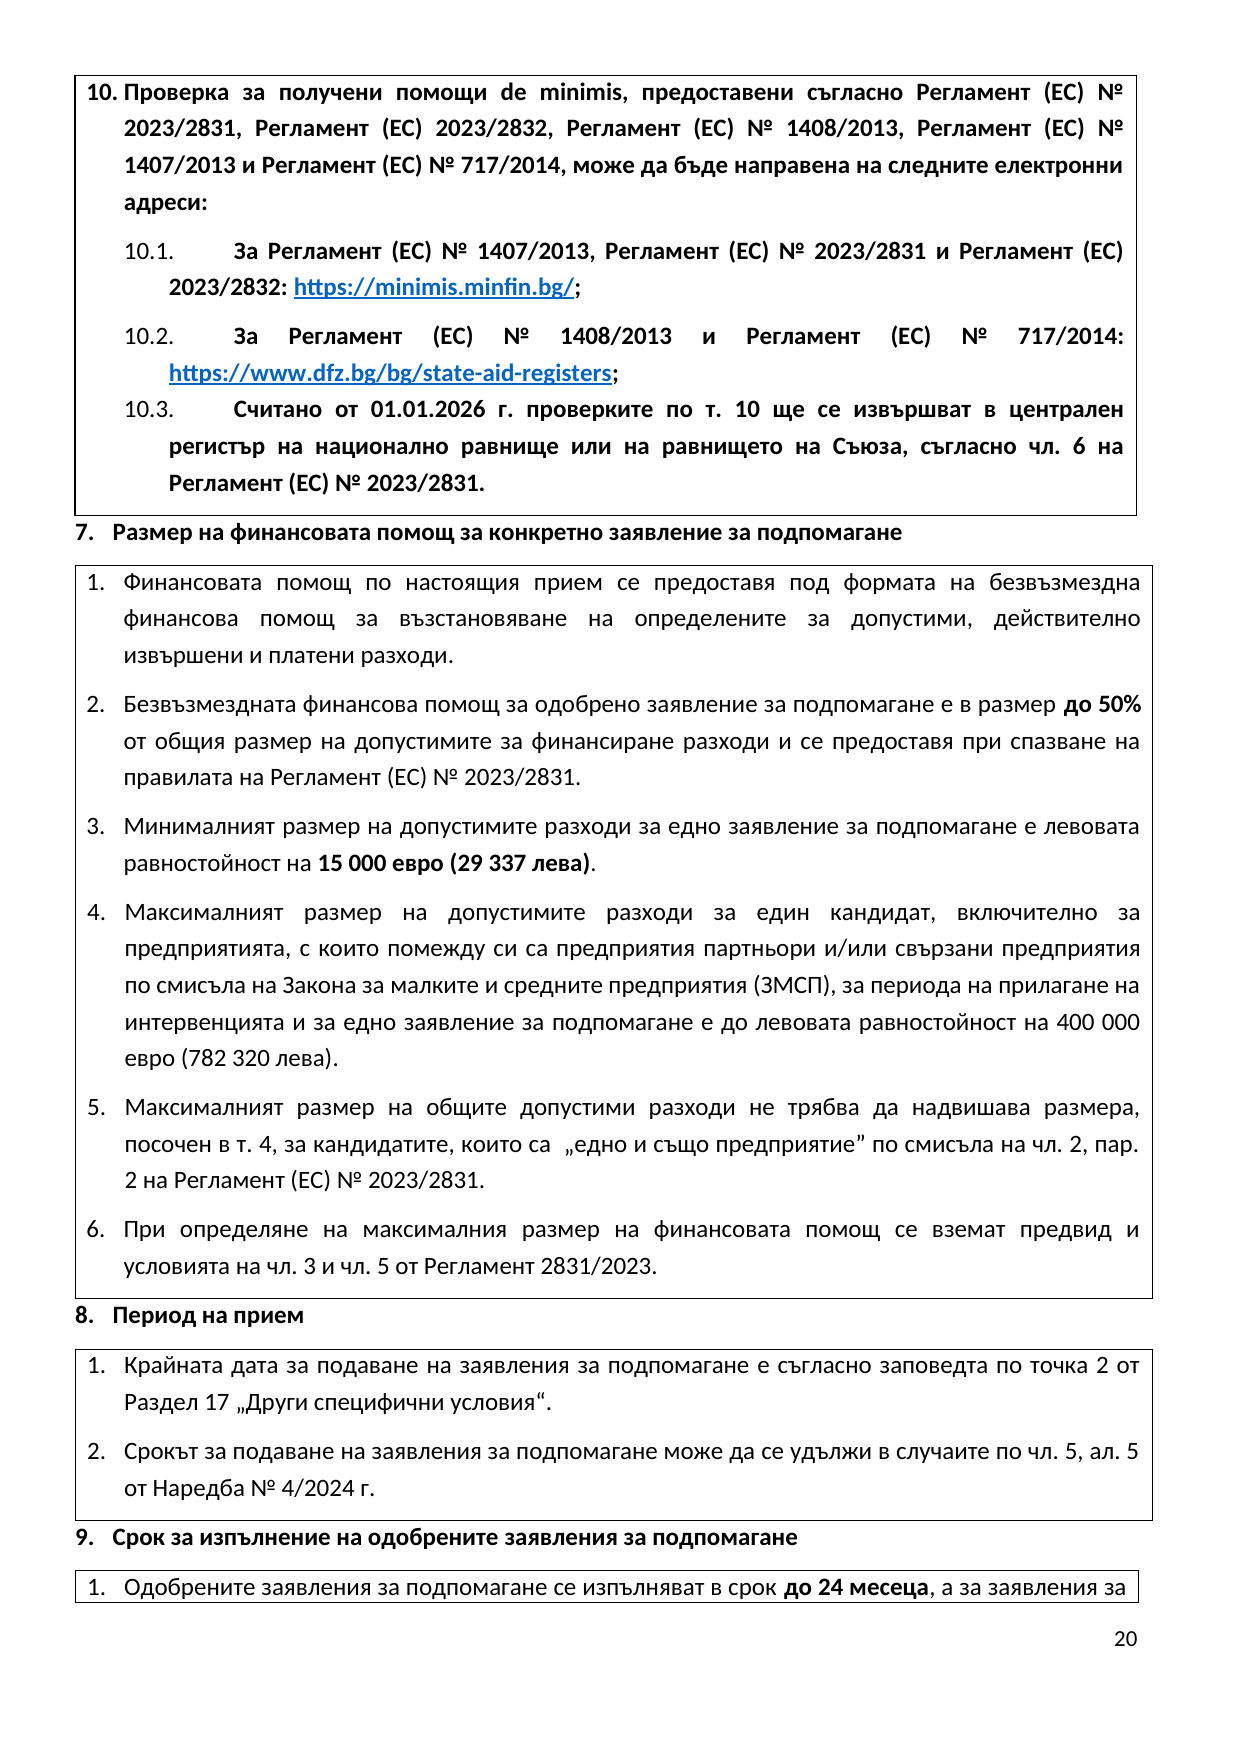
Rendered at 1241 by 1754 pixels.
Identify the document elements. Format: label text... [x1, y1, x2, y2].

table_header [76, 1571, 1138, 1602]
table_header Финансовата помощ по настоящия прием се предоставя под формата на безвъзмездна финансова помощ за възстановяване на определените за допустими, действително извършени и платени разходи. Безвъзмездната финансова помощ за одобрено заявление за подпомагане е в размер до 50% от общия размер на допустимите за финансиране разходи и се предоставя при спазване на правилата на Регламент (ЕС) № 2023/2831. Минималният размер на допустимите разходи за едно заявление за подпомагане е левовата равностойност на 15 000 евро (29 337 лева). Максималният размер на допустимите разходи за един кандидат, включително за предприятията, с които помежду си са предприятия партньори и/или свързани предприятия по смисъла на Закона за малките и средните предприятия (ЗМСП), за периода на прилагане на интервенцията и за едно заявление за подпомагане е до левовата равностойност на 400 000 евро (782 320 лева). Максималният размер на общите допустими разходи не трябва да надвишава размера, посочен в т. 4, за кандидатите, които са „едно и също предприятие” по смисъла на чл. 2, пар. 2 на Регламент (ЕС) № 2023/2831. При определяне на максималния размер на финансовата помощ се вземат предвид и условията на чл. 3 и чл. 5 от Регламент 2831/2023. [76, 566, 1152, 1298]
subtitle Размер на финансовата помощ за конкретно заявление за подпомагане [75, 516, 1137, 546]
table_header Крайната дата за подаване на заявления за подпомагане е съгласно заповедта по точка 2 от Раздел 17 „Други специфични условия“. Срокът за подаване на заявления за подпомагане може да се удължи в случаите по чл. 5, ал. 5 от Наредба № 4/2024 г. [76, 1350, 1152, 1520]
subtitle Период на прием [75, 1299, 1137, 1330]
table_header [76, 76, 1136, 515]
subtitle Срок за изпълнение на одобрените заявления за подпомагане [75, 1521, 1137, 1551]
